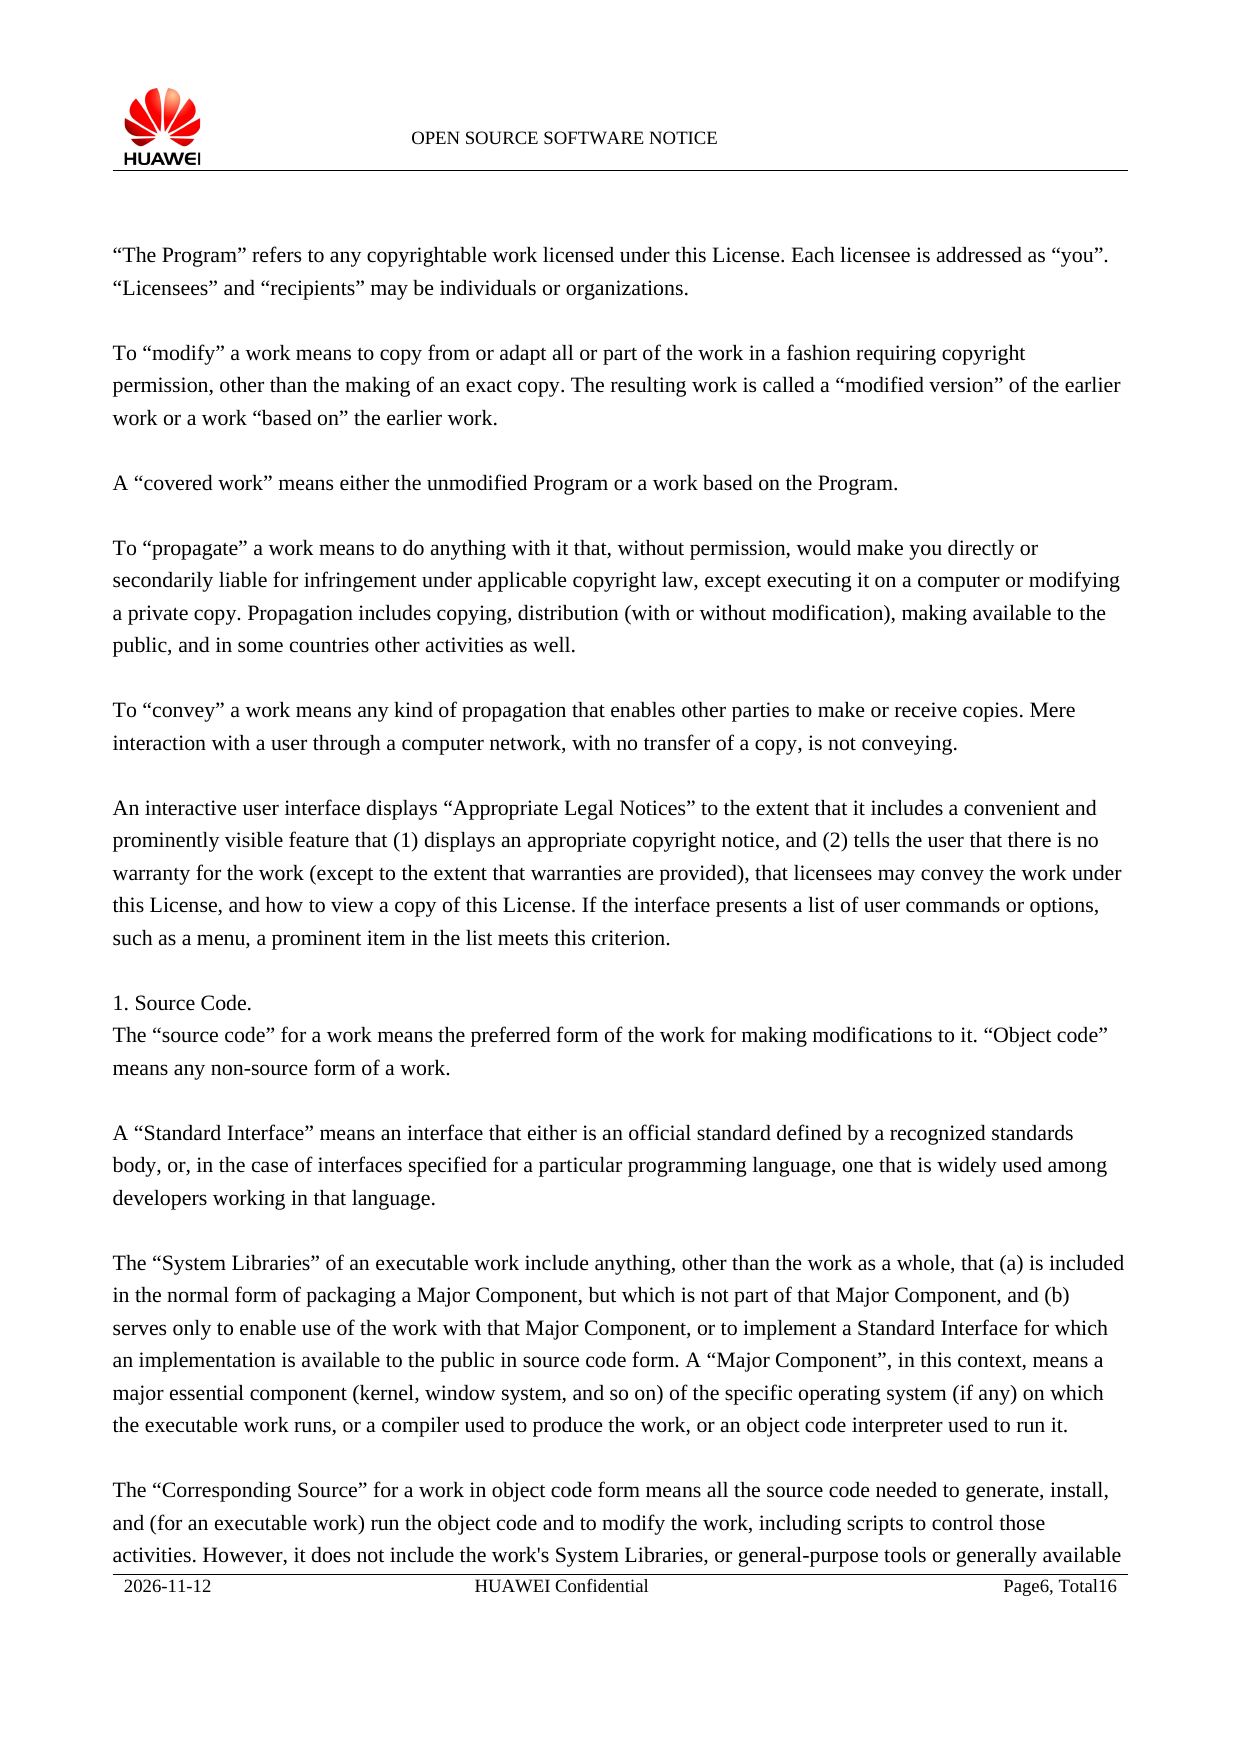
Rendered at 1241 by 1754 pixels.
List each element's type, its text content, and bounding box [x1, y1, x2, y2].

picture [124, 88, 201, 165]
